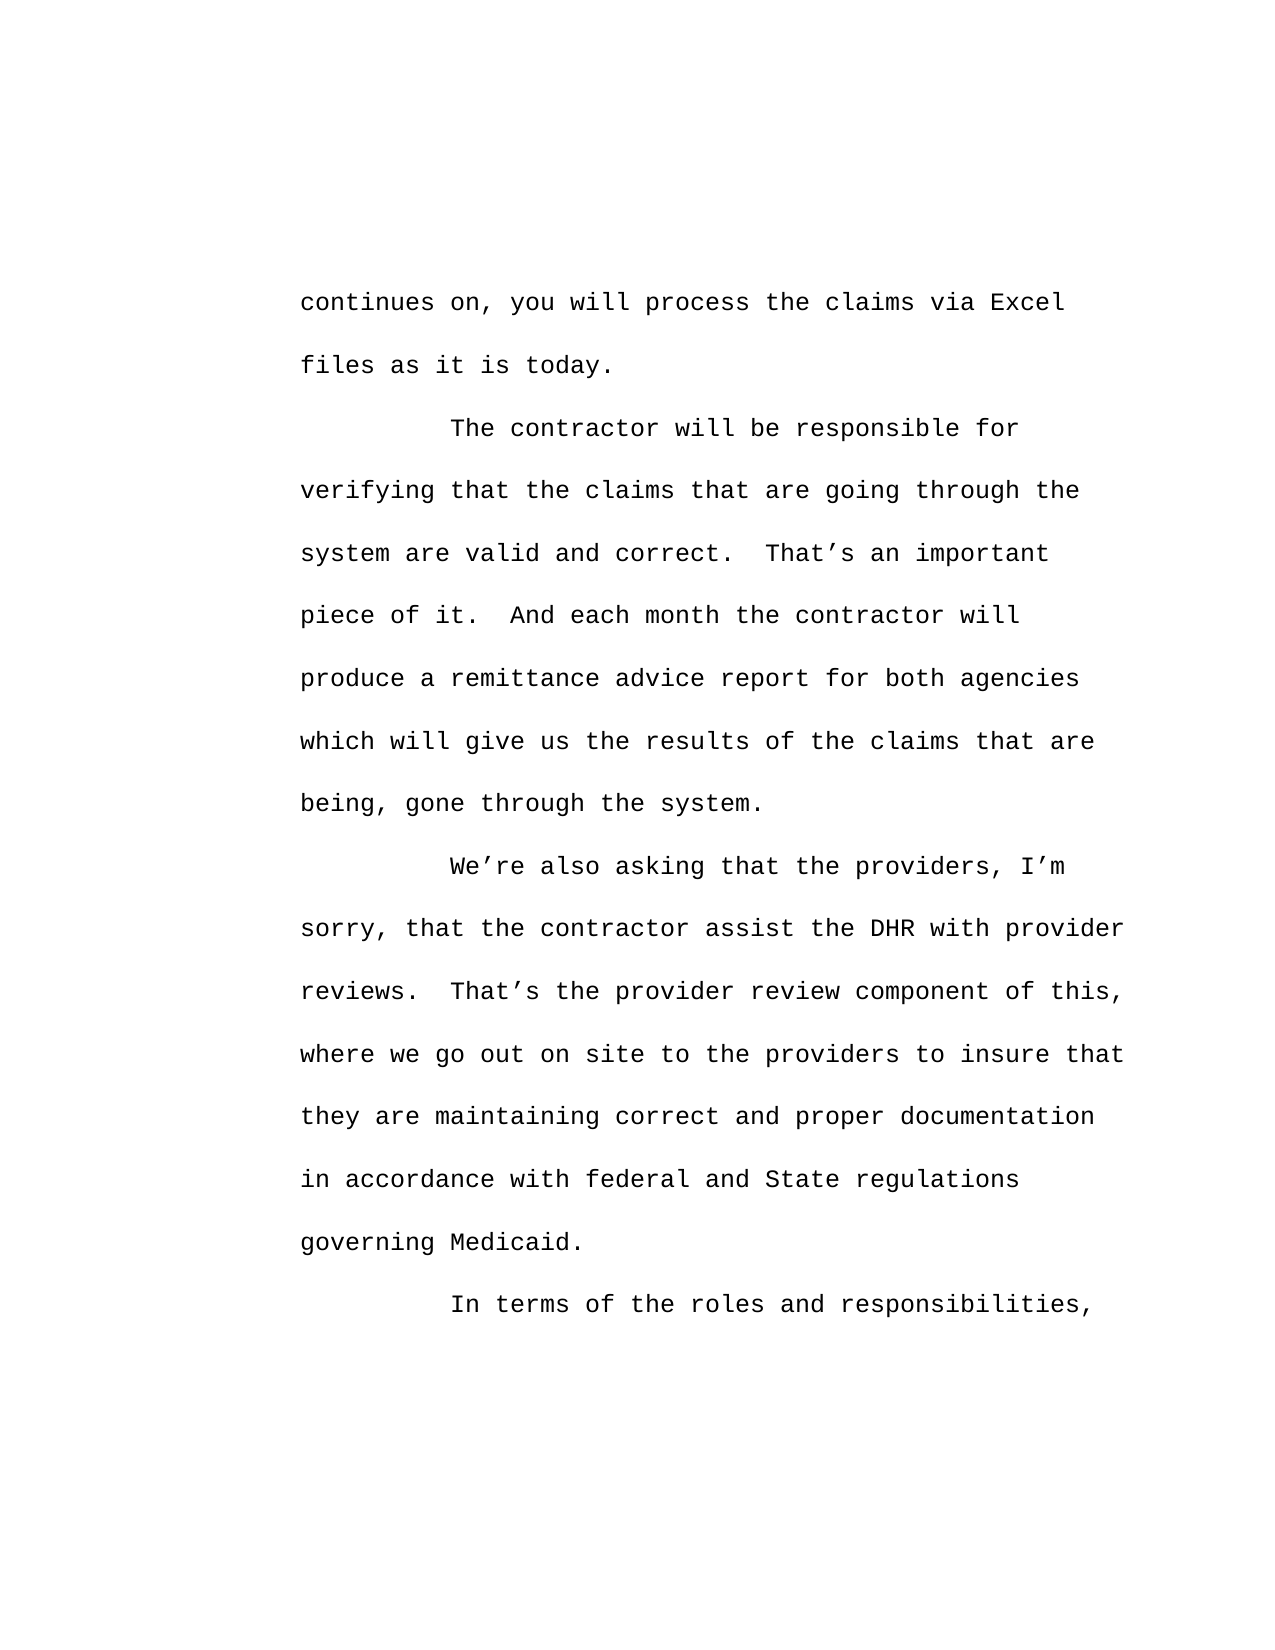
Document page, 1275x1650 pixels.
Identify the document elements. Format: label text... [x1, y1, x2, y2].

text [300, 1292, 1125, 1320]
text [300, 290, 1125, 381]
text The contractor will be responsible for verifying that the claims that are going through the system are valid and correct. That’s an important piece of it. And each month the contractor will produce a remittance advice report for both agencies which will give us the results of the claims that are being, gone through the system. [300, 415, 1125, 819]
text We’re also asking that the providers, I’m sorry, that the contractor assist the DHR with provider reviews. That’s the provider review component of this, where we go out on site to the providers to insure that they are maintaining correct and proper documentation in accordance with federal and State regulations governing Medicaid. [300, 853, 1125, 1257]
